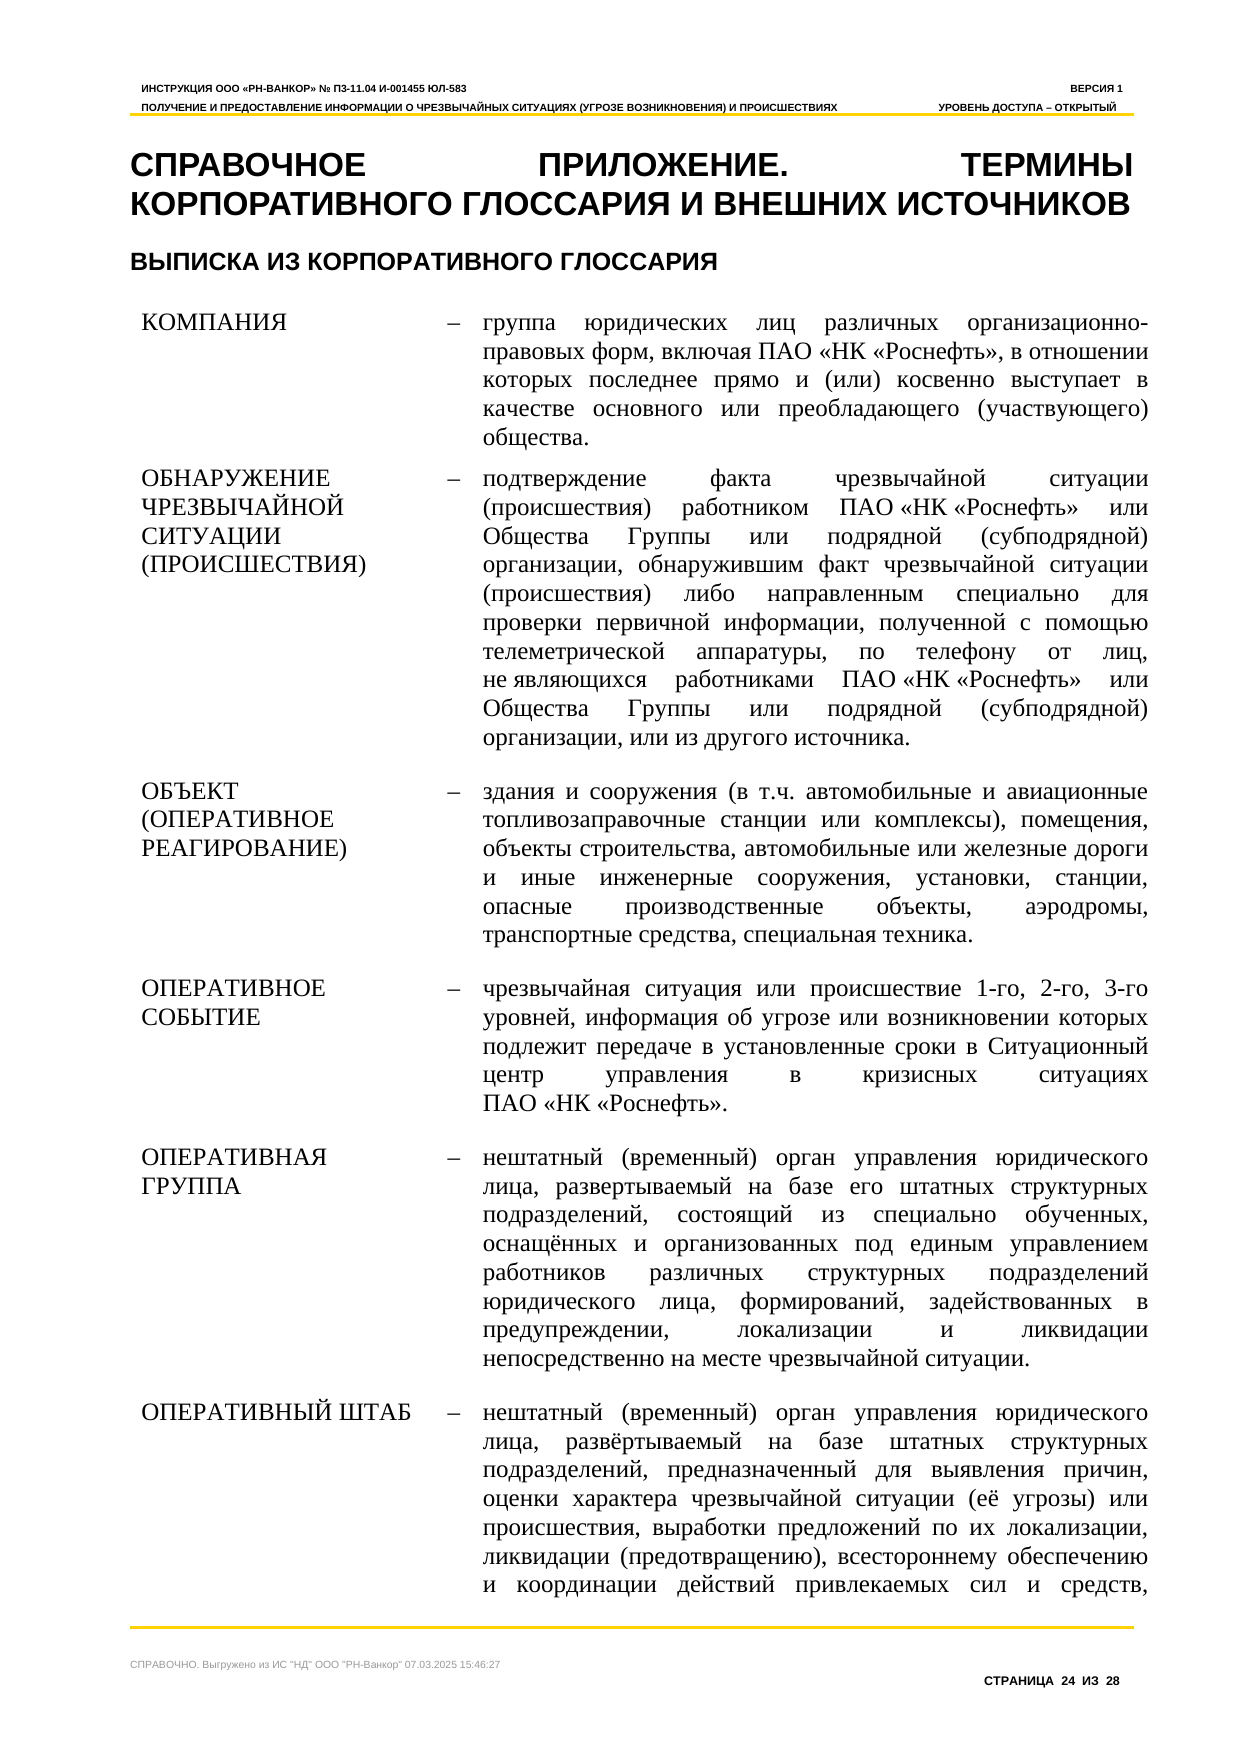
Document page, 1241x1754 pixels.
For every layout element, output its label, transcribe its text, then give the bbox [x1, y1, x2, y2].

table_cell ОПЕРАТИВНАЯ ГРУППА [130, 1130, 436, 1384]
table_cell ОБЪЕКТ (ОПЕРАТИВНОЕ РЕАГИРОВАНИЕ) [130, 763, 436, 961]
table_header КОМПАНИЯ [130, 282, 436, 451]
table_header группа юридических лиц различных организационно-правовых форм, включая ПАО «НК «Роснефть», в отношении которых последнее прямо и (или) косвенно выступает в качестве основного или преобладающего (участвующего) общества. [471, 282, 1160, 451]
table_header – [436, 282, 471, 451]
table_cell чрезвычайная ситуация или происшествие 1-го, 2-го, 3-го уровней, информация об угрозе или возникновении которых подлежит передаче в установленные сроки в Ситуационный центр управления в кризисных ситуациях ПАО «НК «Роснефть». [471, 961, 1160, 1129]
table_cell ОПЕРАТИВНЫЙ ШТАБ [130, 1385, 436, 1598]
table_cell ОПЕРАТИВНОЕ СОБЫТИЕ [130, 961, 436, 1129]
text ВЫПИСКА ИЗ КОРПОРАТИВНОГО ГЛОССАРИЯ [130, 247, 1134, 276]
subtitle СПРАВОЧНОЕ ПРИЛОЖЕНИЕ. ТЕРМИНЫ КОРПОРАТИВНОГО ГЛОССАРИЯ И ВНЕШНИХ ИСТОЧНИКОВ [130, 145, 1134, 222]
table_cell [471, 1385, 1160, 1598]
table_cell здания и сооружения (в т.ч. автомобильные и авиационные топливозаправочные станции или комплексы), помещения, объекты строительства, автомобильные или железные дороги и иные инженерные сооружения, установки, станции, опасные производственные объекты, аэродромы, транспортные средства, специальная техника. [471, 763, 1160, 961]
table_cell – [436, 1130, 471, 1384]
table_cell – [436, 961, 471, 1129]
table_cell ОБНАРУЖЕНИЕ ЧРЕЗВЫЧАЙНОЙ СИТУАЦИИ (ПРОИСШЕСТВИЯ) [130, 451, 436, 763]
table_cell – [436, 451, 471, 763]
table_cell нештатный (временный) орган управления юридического лица, развертываемый на базе его штатных структурных подразделений, состоящий из специально обученных, оснащённых и организованных под единым управлением работников различных структурных подразделений юридического лица, формирований, задействованных в предупреждении, локализации и ликвидации непосредственно на месте чрезвычайной ситуации. [471, 1130, 1160, 1384]
table_cell – [436, 763, 471, 961]
table_cell – [436, 1385, 471, 1598]
table_cell подтверждение факта чрезвычайной ситуации (происшествия) работником ПАО «НК «Роснефть» или Общества Группы или подрядной (субподрядной) организации, обнаружившим факт чрезвычайной ситуации (происшествия) либо направленным специально для проверки первичной информации, полученной с помощью телеметрической аппаратуры, по телефону от лиц, не являющихся работниками ПАО «НК «Роснефть» или Общества Группы или подрядной (субподрядной) организации, или из другого источника. [471, 451, 1160, 763]
